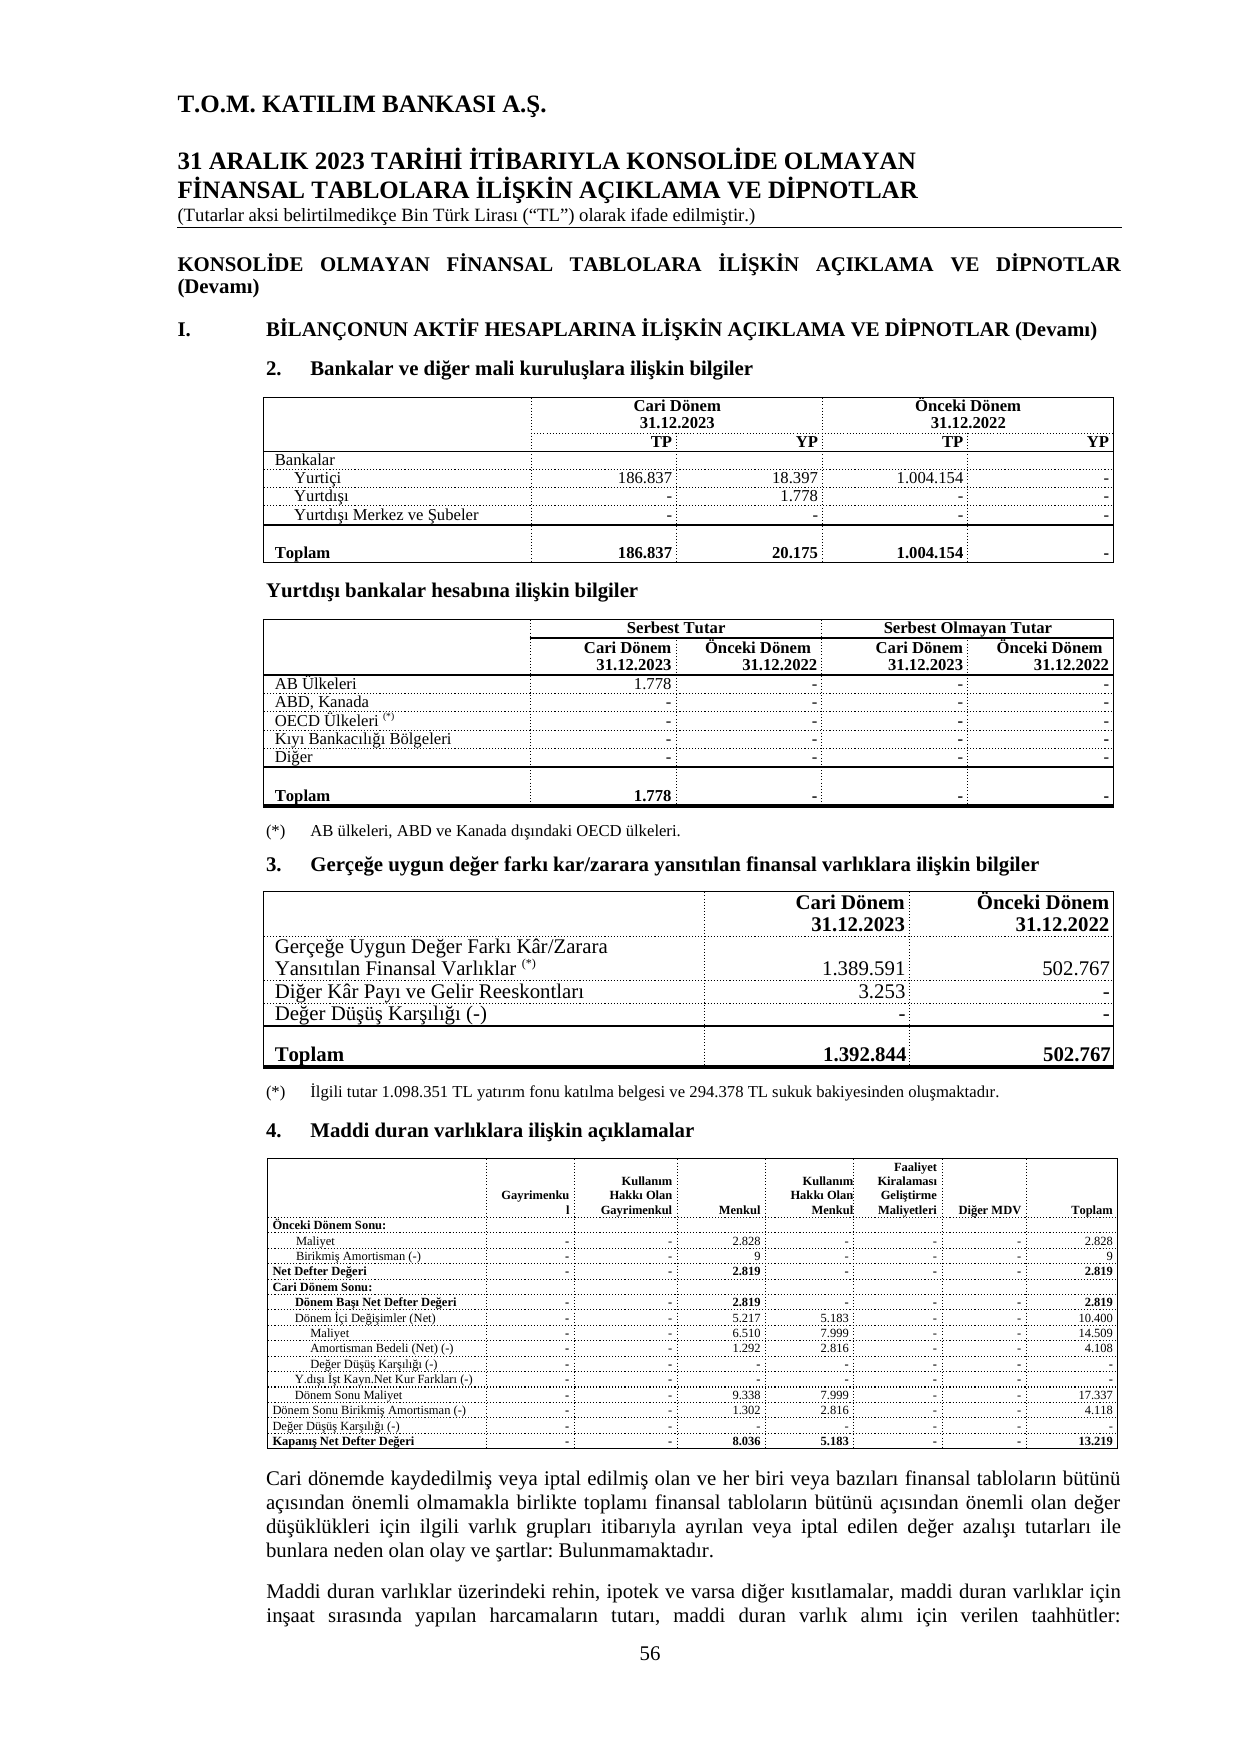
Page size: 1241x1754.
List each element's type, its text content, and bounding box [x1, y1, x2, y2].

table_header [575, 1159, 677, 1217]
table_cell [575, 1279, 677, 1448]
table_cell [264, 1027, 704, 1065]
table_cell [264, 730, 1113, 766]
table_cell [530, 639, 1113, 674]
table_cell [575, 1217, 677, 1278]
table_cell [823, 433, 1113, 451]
text Yurtdışı bankalar hesabına ilişkin bilgiler [266, 580, 1122, 602]
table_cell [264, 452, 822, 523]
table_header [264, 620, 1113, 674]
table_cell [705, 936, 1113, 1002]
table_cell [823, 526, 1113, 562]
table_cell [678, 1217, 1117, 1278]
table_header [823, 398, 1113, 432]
text 4. Maddi duran varlıklara ilişkin açıklamalar [266, 1117, 1122, 1142]
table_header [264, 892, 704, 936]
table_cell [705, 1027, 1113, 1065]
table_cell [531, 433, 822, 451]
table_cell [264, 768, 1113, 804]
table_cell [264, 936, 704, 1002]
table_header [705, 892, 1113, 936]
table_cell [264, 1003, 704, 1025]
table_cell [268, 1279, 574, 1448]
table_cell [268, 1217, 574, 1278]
text (*) İlgili tutar 1.098.351 TL yatırım fonu katılma belgesi ve 294.378 TL sukuk bakiyesinden oluşmaktadır. [266, 1083, 1122, 1101]
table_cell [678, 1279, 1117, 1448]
list Gerçeğe uygun değer farkı kar/zarara yansıtılan finansal varlıklara ilişkin bilgiler [266, 855, 1122, 876]
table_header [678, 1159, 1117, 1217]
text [266, 1579, 1122, 1627]
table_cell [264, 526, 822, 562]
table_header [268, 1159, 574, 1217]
list BİLANÇONUN AKTİF HESAPLARINA İLİŞKİN AÇIKLAMA VE DİPNOTLAR (Devamı) [177, 319, 1122, 341]
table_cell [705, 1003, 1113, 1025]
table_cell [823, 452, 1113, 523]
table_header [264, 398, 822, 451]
text (*) AB ülkeleri, ABD ve Kanada dışındaki OECD ülkeleri. [266, 822, 1122, 840]
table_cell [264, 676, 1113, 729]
text Cari dönemde kaydedilmiş veya iptal edilmiş olan ve her biri veya bazıları finansal tabloların bütünü açısından önemli olmamakla birlikte toplamı finansal tabloların bütünü açısından önemli olan değer düşüklükleri için ilgili varlık grupları itibarıyla ayrılan veya iptal edilen değer azalışı tutarları ile bunlara neden olan olay ve şartlar: Bulunmamaktadır. [266, 1466, 1122, 1562]
text 2. Bankalar ve diğer mali kuruluşlara ilişkin bilgiler [266, 358, 1122, 380]
text KONSOLİDE OLMAYAN FİNANSAL TABLOLARA İLİŞKİN AÇIKLAMA VE DİPNOTLAR (Devamı) [177, 255, 1122, 298]
